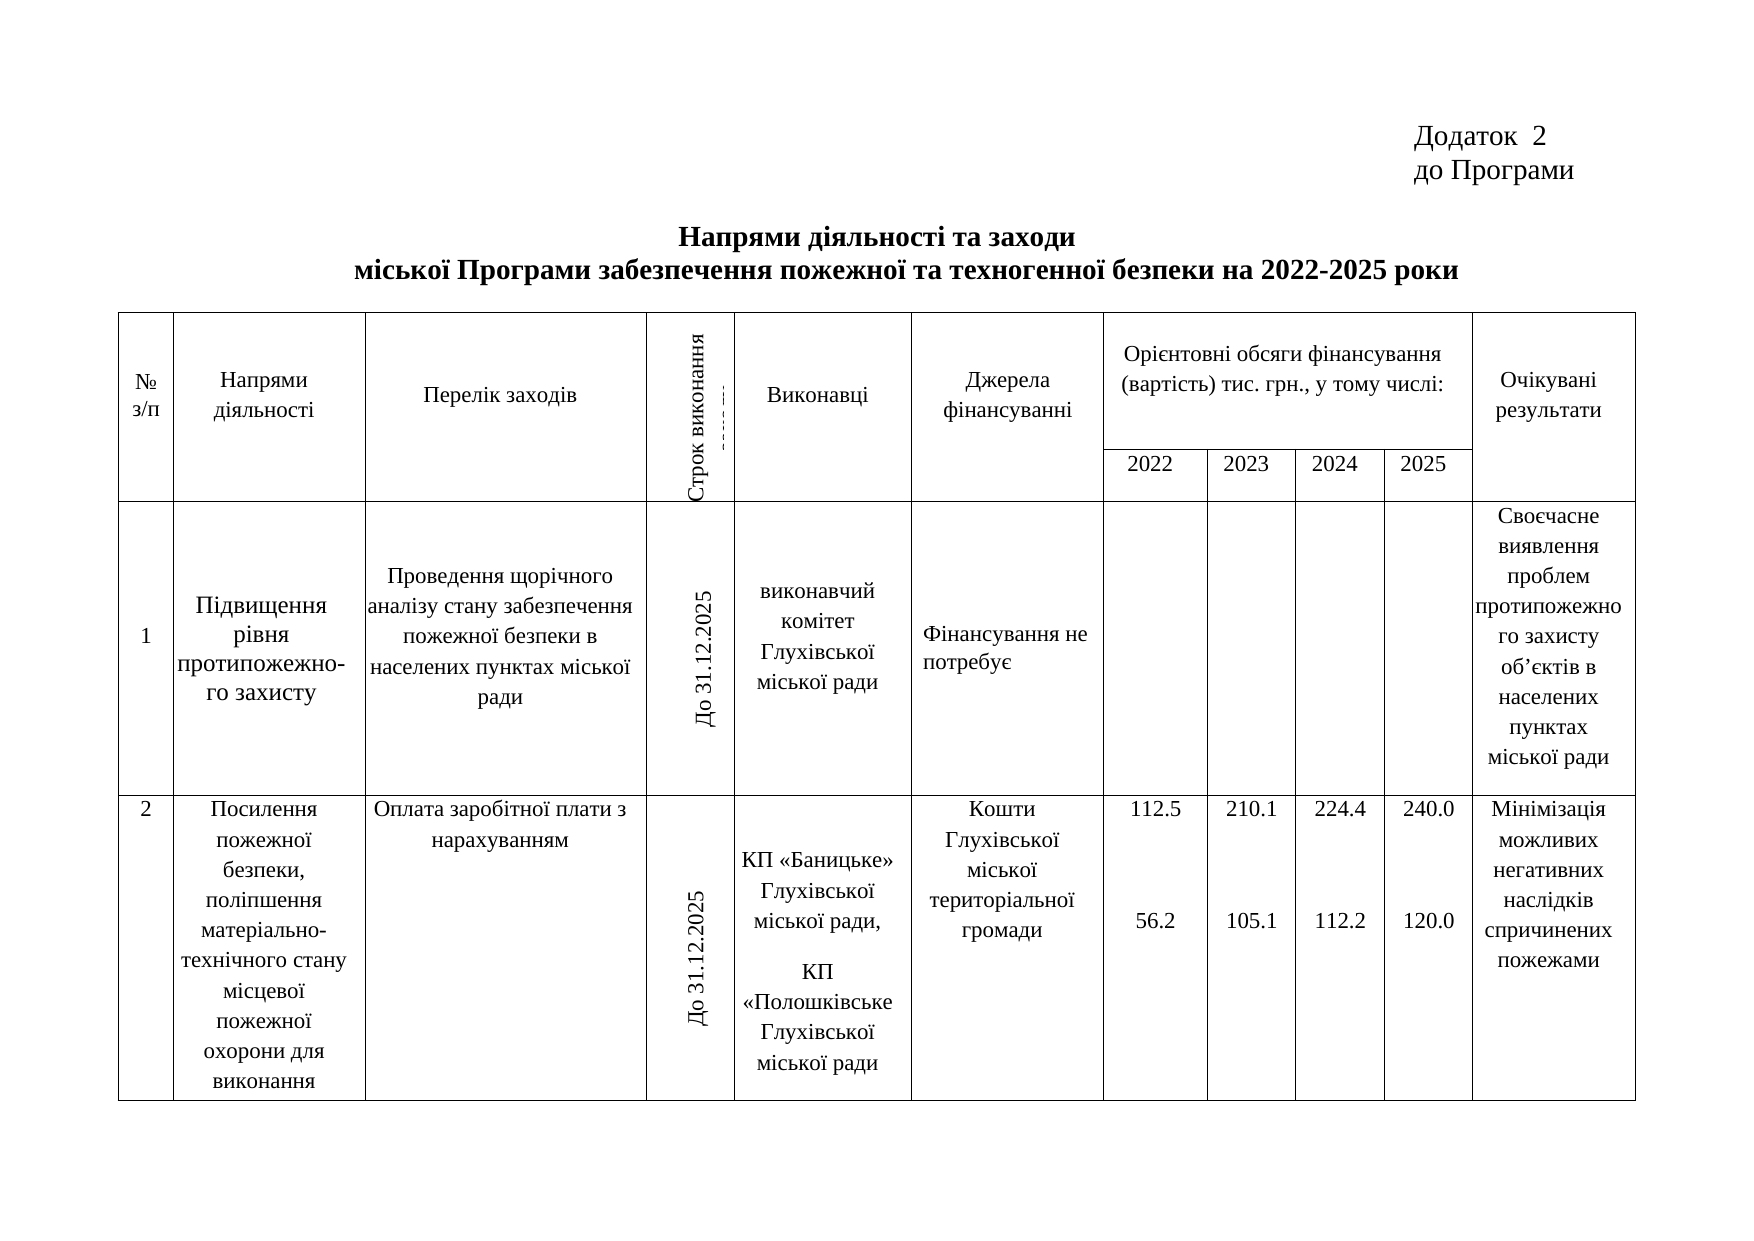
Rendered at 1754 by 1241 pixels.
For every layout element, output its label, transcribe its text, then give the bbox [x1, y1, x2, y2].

table_cell Фінансування не потребує [912, 502, 1103, 794]
table_cell 2 [119, 796, 173, 1100]
text Додаток 2 [1122, 118, 1636, 152]
table_header Виконавці [735, 313, 911, 501]
text Напрями діяльності та заходи [118, 219, 1636, 252]
table_cell 224.4 112.2 [1296, 796, 1384, 1100]
table_header Орієнтовні обсяги фінансування (вартість) тис. грн., у тому числі: [1104, 313, 1472, 449]
table_cell 2025 [1385, 450, 1472, 501]
table_header № з/п [119, 313, 173, 501]
table_cell 240.0 120.0 [1385, 796, 1472, 1100]
table_cell 1 [119, 502, 173, 794]
table_cell виконавчий комітет Глухівської міської ради [735, 502, 911, 794]
table_cell До 31.12.2025 [647, 502, 734, 794]
table_header Строк виконання заходу [647, 313, 734, 501]
table_cell [1385, 502, 1472, 794]
table_cell [1296, 502, 1384, 794]
table_header Перелік заходів [366, 313, 646, 501]
table_cell Своєчасне виявлення проблем протипожежного захисту об’єктів в населених пунктах міської ради [1473, 502, 1635, 794]
table_header Джерела фінансуванні [912, 313, 1103, 501]
table_header Напрями діяльності [174, 313, 365, 501]
table_cell Мінімізація можливих негативних наслідків спричинених пожежами [1473, 796, 1635, 1100]
table_cell [1208, 502, 1295, 794]
table_cell КП «Баницьке» Глухівської міської ради, КП «Полошківське Глухівської міської ради [735, 796, 911, 1100]
table_cell 2023 [1208, 450, 1295, 501]
table_cell До 31.12.2025 [647, 796, 734, 1100]
table_cell [1104, 502, 1207, 794]
table_cell 2022 [1104, 450, 1207, 501]
table_cell Підвищення рівня протипожежно- го захисту [174, 502, 365, 794]
text до Програми [1122, 152, 1636, 185]
table_cell 2024 [1296, 450, 1384, 501]
table_cell 210.1 105.1 [1208, 796, 1295, 1100]
table_cell 112.5 56.2 [1104, 796, 1207, 1100]
table_header Очікувані результати [1473, 313, 1635, 501]
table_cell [912, 796, 1103, 1100]
table_cell Проведення щорічного аналізу стану забезпечення пожежної безпеки в населених пунктах міської ради [366, 502, 646, 794]
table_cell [174, 796, 365, 1100]
table_cell Оплата заробітної плати з нарахуванням [366, 796, 646, 1100]
text міської Програми забезпечення пожежної та техногенної безпеки на 2022-2025 роки [118, 252, 1636, 286]
